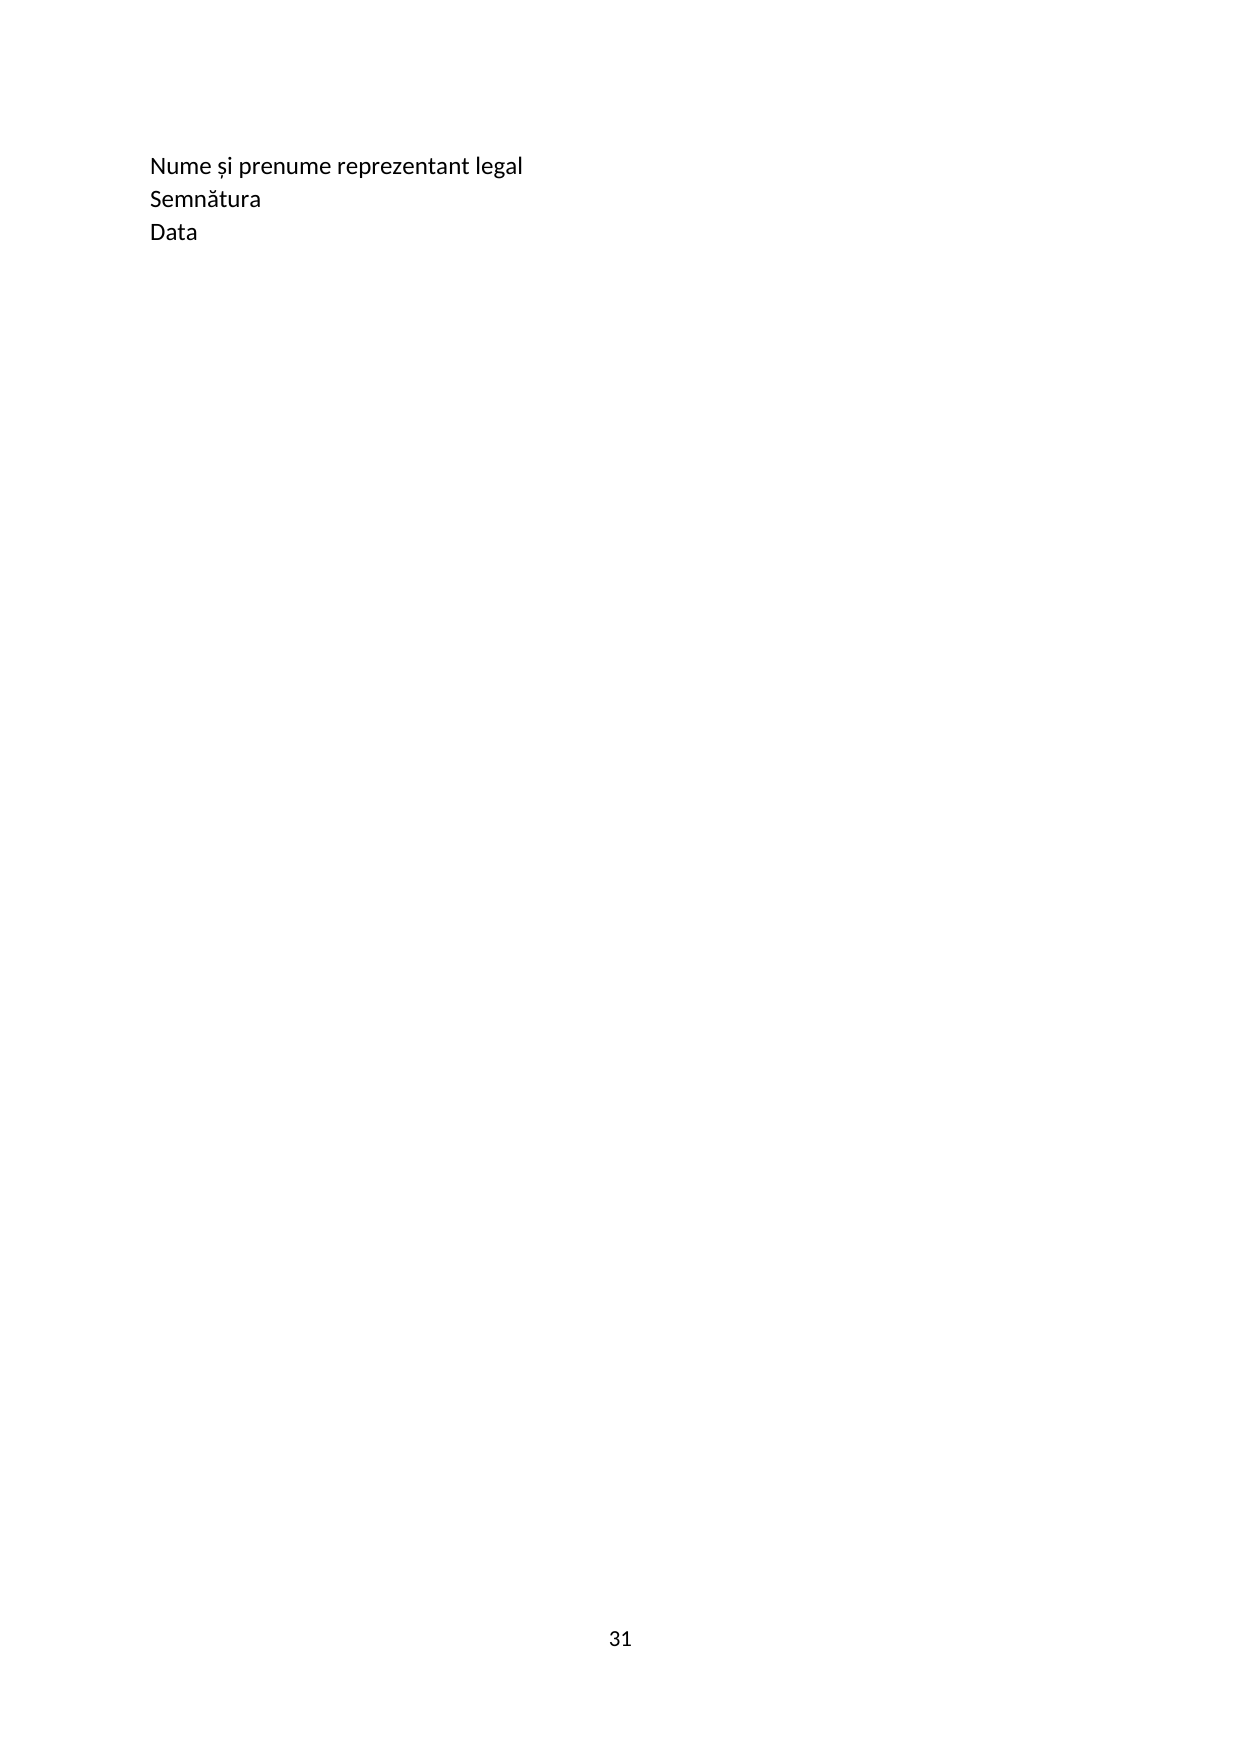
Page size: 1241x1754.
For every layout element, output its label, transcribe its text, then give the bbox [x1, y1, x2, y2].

text Nume și prenume reprezentant legal [150, 150, 1090, 181]
text Semnătura [150, 183, 1090, 213]
text Data [150, 216, 1090, 246]
